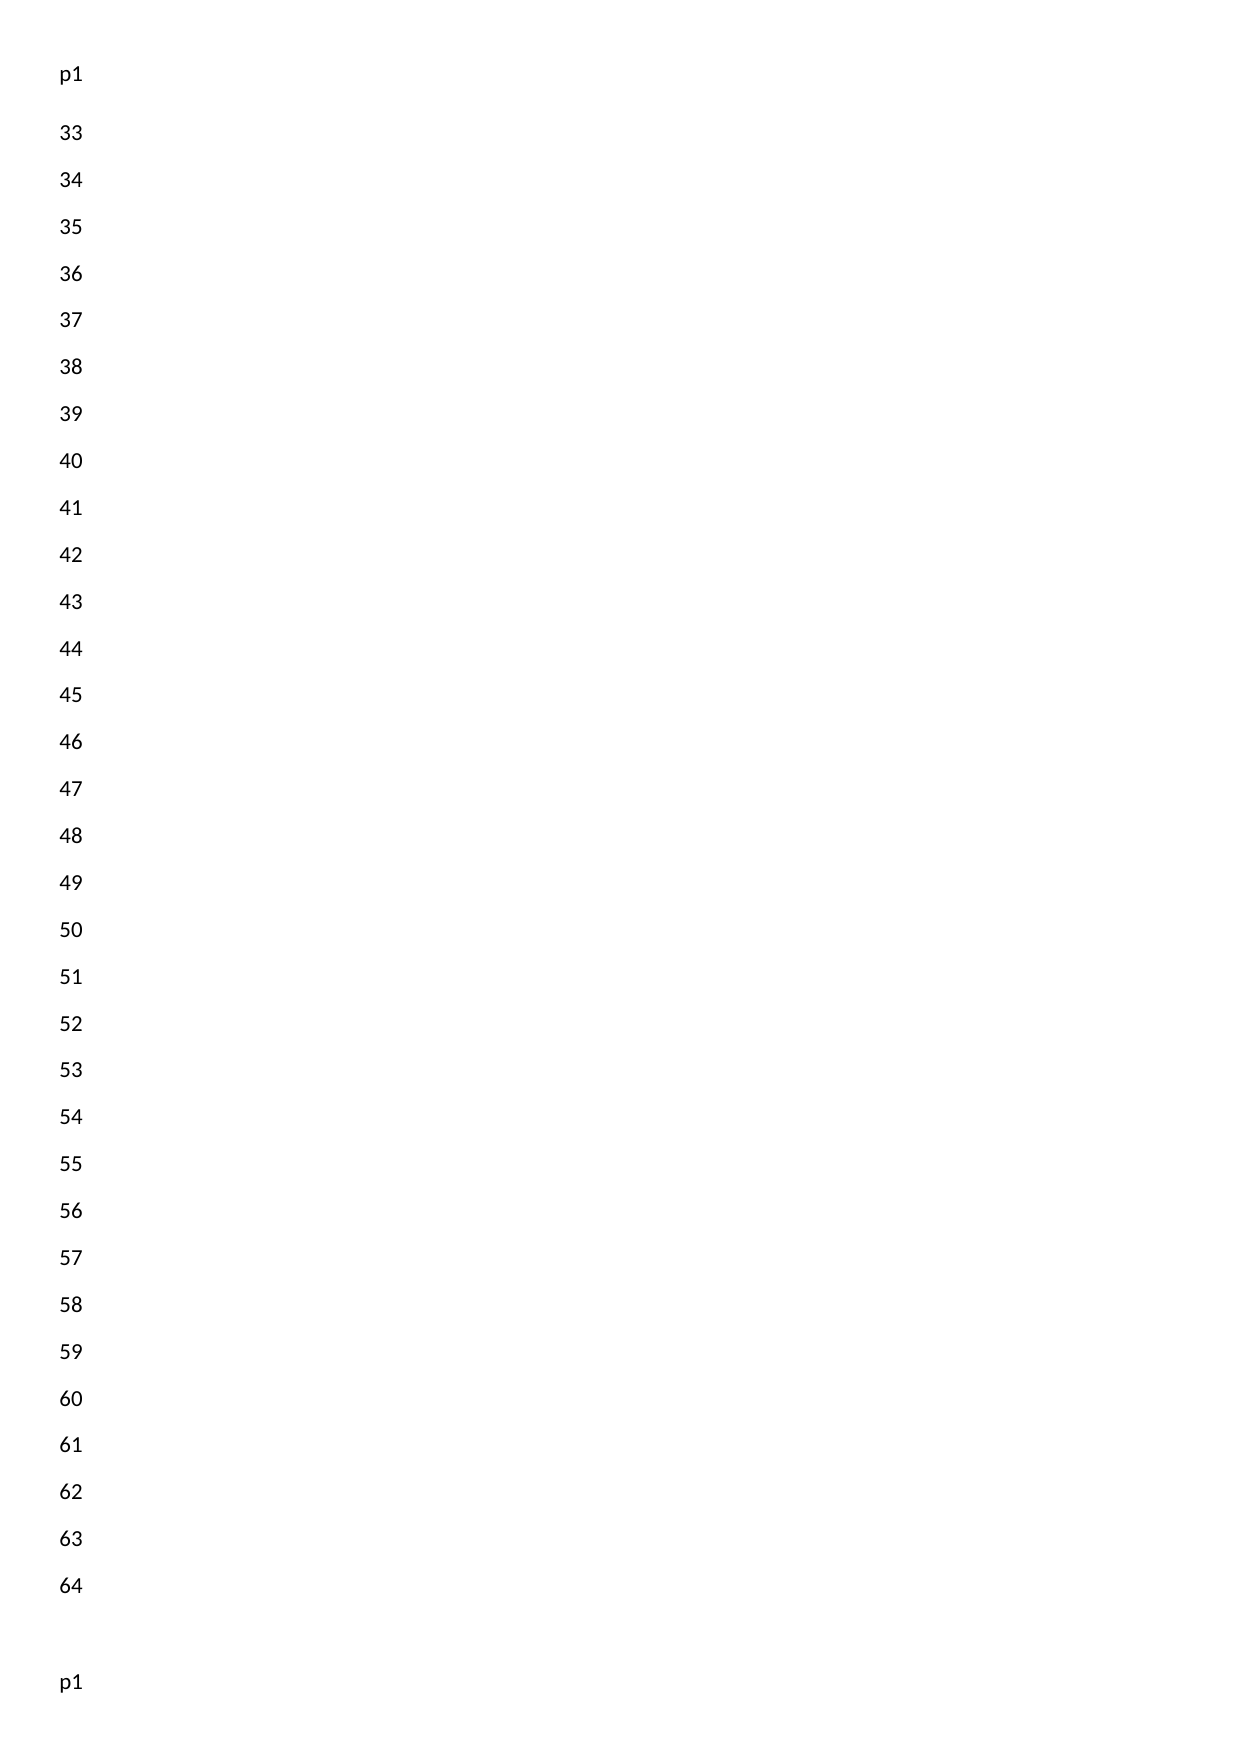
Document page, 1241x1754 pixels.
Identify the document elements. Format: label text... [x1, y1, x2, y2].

text 46 [59, 727, 1181, 756]
text 58 [59, 1290, 1181, 1318]
text 50 [59, 915, 1181, 943]
text 43 [59, 587, 1181, 615]
text 52 [59, 1009, 1181, 1037]
text 45 [59, 681, 1181, 709]
text 64 [59, 1571, 1181, 1599]
text 51 [59, 962, 1181, 990]
text 47 [59, 774, 1181, 802]
text 62 [59, 1477, 1181, 1506]
text 33 [59, 118, 1181, 146]
text 57 [59, 1243, 1181, 1271]
text 41 [59, 493, 1181, 521]
text 44 [59, 634, 1181, 662]
text 38 [59, 352, 1181, 381]
text 55 [59, 1149, 1181, 1177]
text 48 [59, 821, 1181, 849]
text 36 [59, 259, 1181, 287]
text 34 [59, 165, 1181, 193]
text 56 [59, 1196, 1181, 1224]
text 37 [59, 306, 1181, 334]
text 63 [59, 1524, 1181, 1552]
text 54 [59, 1102, 1181, 1131]
text 49 [59, 868, 1181, 896]
text 35 [59, 212, 1181, 240]
text 40 [59, 446, 1181, 474]
text 53 [59, 1056, 1181, 1084]
text 39 [59, 399, 1181, 427]
text 59 [59, 1337, 1181, 1365]
text 61 [59, 1431, 1181, 1459]
text 60 [59, 1384, 1181, 1412]
text 42 [59, 540, 1181, 568]
